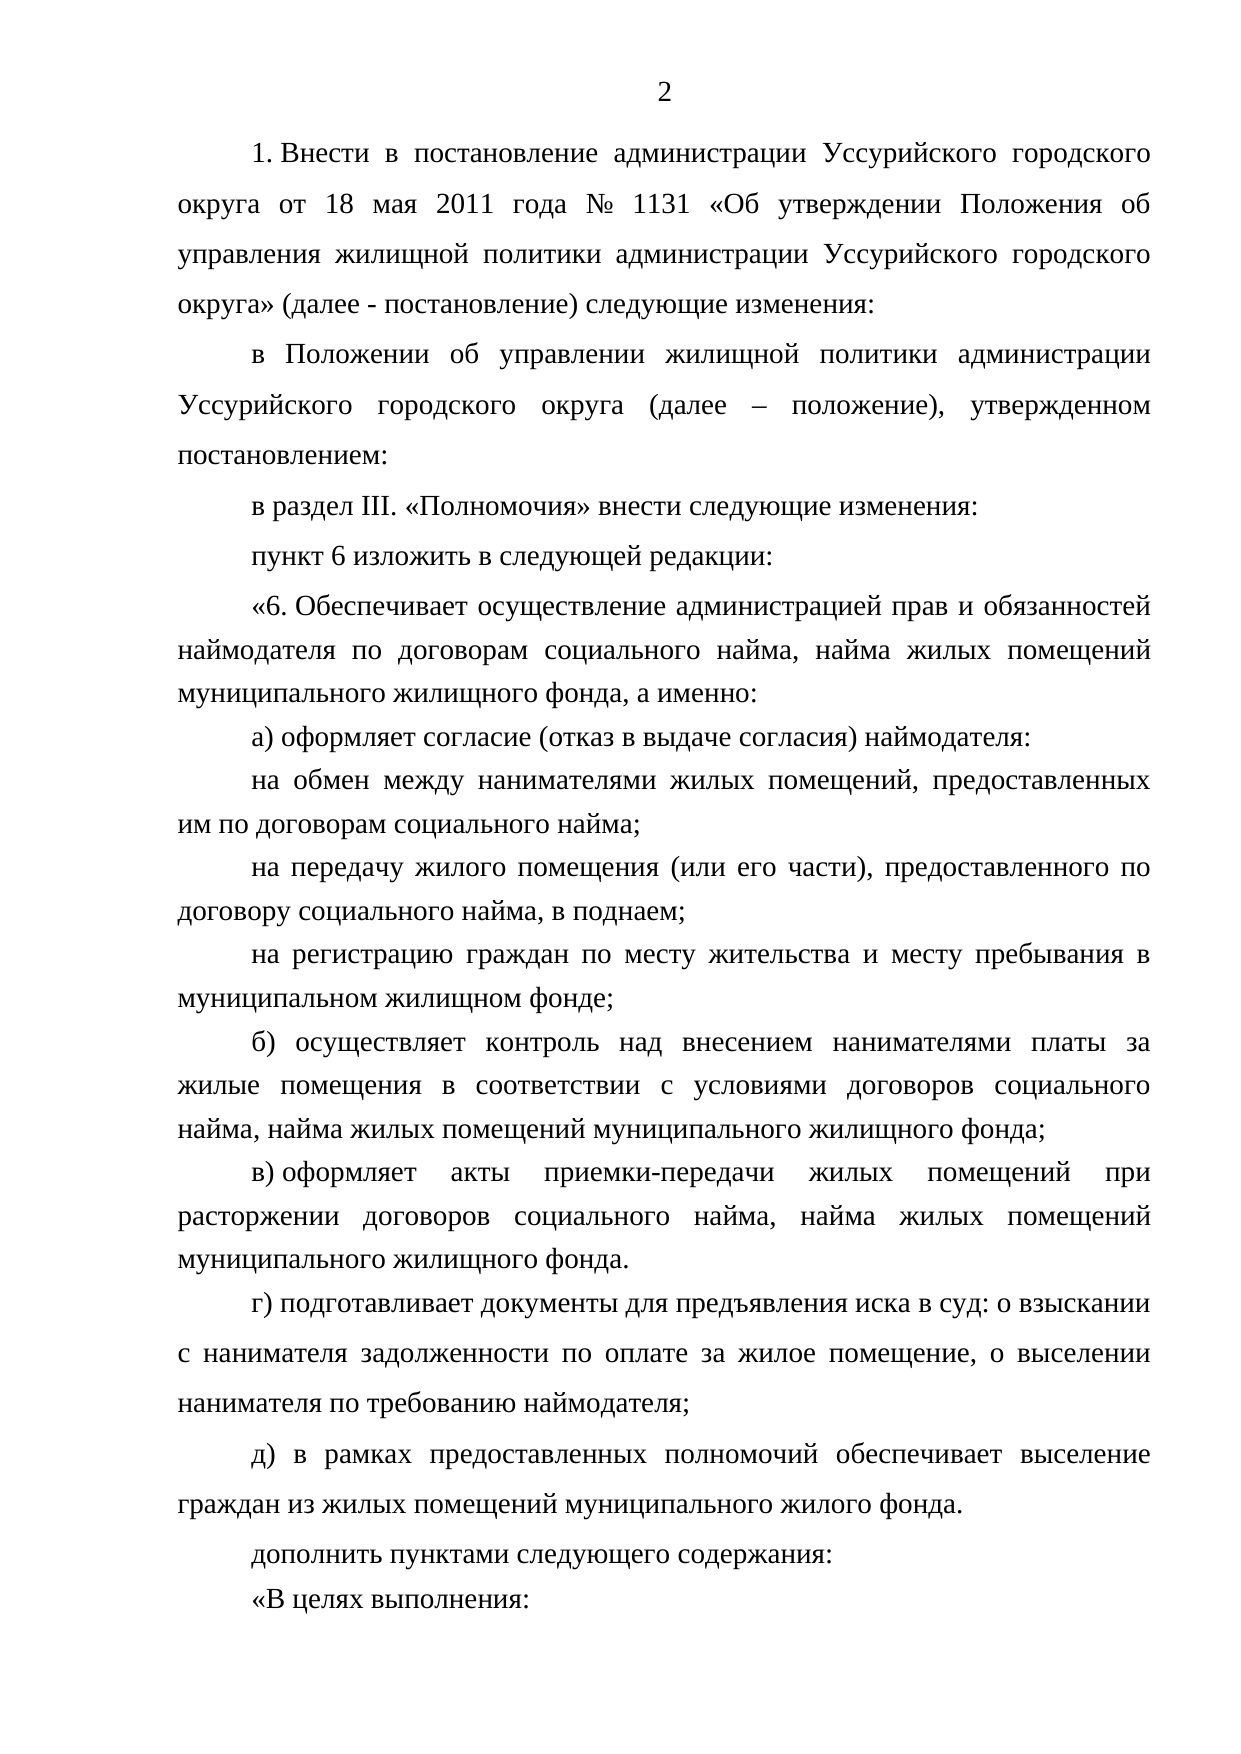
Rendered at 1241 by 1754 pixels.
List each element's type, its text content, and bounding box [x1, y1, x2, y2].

text «6. Обеспечивает осуществление администрацией прав и обязанностей наймодателя по договорам социального найма, найма жилых помещений муниципального жилищного фонда, а именно: [177, 588, 1152, 709]
text б) осуществляет контроль над внесением нанимателями платы за жилые помещения в соответствии с условиями договоров социального найма, найма жилых помещений муниципального жилищного фонда; [177, 1024, 1152, 1144]
text в раздел III. «Полномочия» внести следующие изменения: [177, 488, 1152, 521]
text а) оформляет согласие (отказ в выдаче согласия) наймодателя: [177, 719, 1152, 752]
text в Положении об управлении жилищной политики администрации Уссурийского городского округа (далее – положение), утвержденном постановлением: [177, 337, 1152, 471]
text пункт 6 изложить в следующей редакции: [177, 538, 1152, 571]
text в) оформляет акты приемки-передачи жилых помещений при расторжении договоров социального найма, найма жилых помещений муниципального жилищного фонда. [177, 1154, 1152, 1275]
text дополнить пунктами следующего содержания: [177, 1536, 1152, 1570]
text д) в рамках предоставленных полномочий обеспечивает выселение граждан из жилых помещений муниципального жилого фонда. [177, 1436, 1152, 1520]
text на передачу жилого помещения (или его части), предоставленного по договору социального найма, в поднаем; [177, 849, 1152, 927]
text на регистрацию граждан по месту жительства и месту пребывания в муниципальном жилищном фонде; [177, 937, 1152, 1014]
text г) подготавливает документы для предъявления иска в суд: о взыскании с нанимателя задолженности по оплате за жилое помещение, о выселении нанимателя по требованию наймодателя; [177, 1285, 1152, 1419]
text на обмен между нанимателями жилых помещений, предоставленных им по договорам социального найма; [177, 762, 1152, 839]
text 1. Внести в постановление администрации Уссурийского городского округа от 18 мая 2011 года № 1131 «Об утверждении Положения об управления жилищной политики администрации Уссурийского городского округа» (далее - постановление) следующие изменения: [177, 135, 1152, 320]
text «В целях выполнения: [177, 1582, 1152, 1615]
